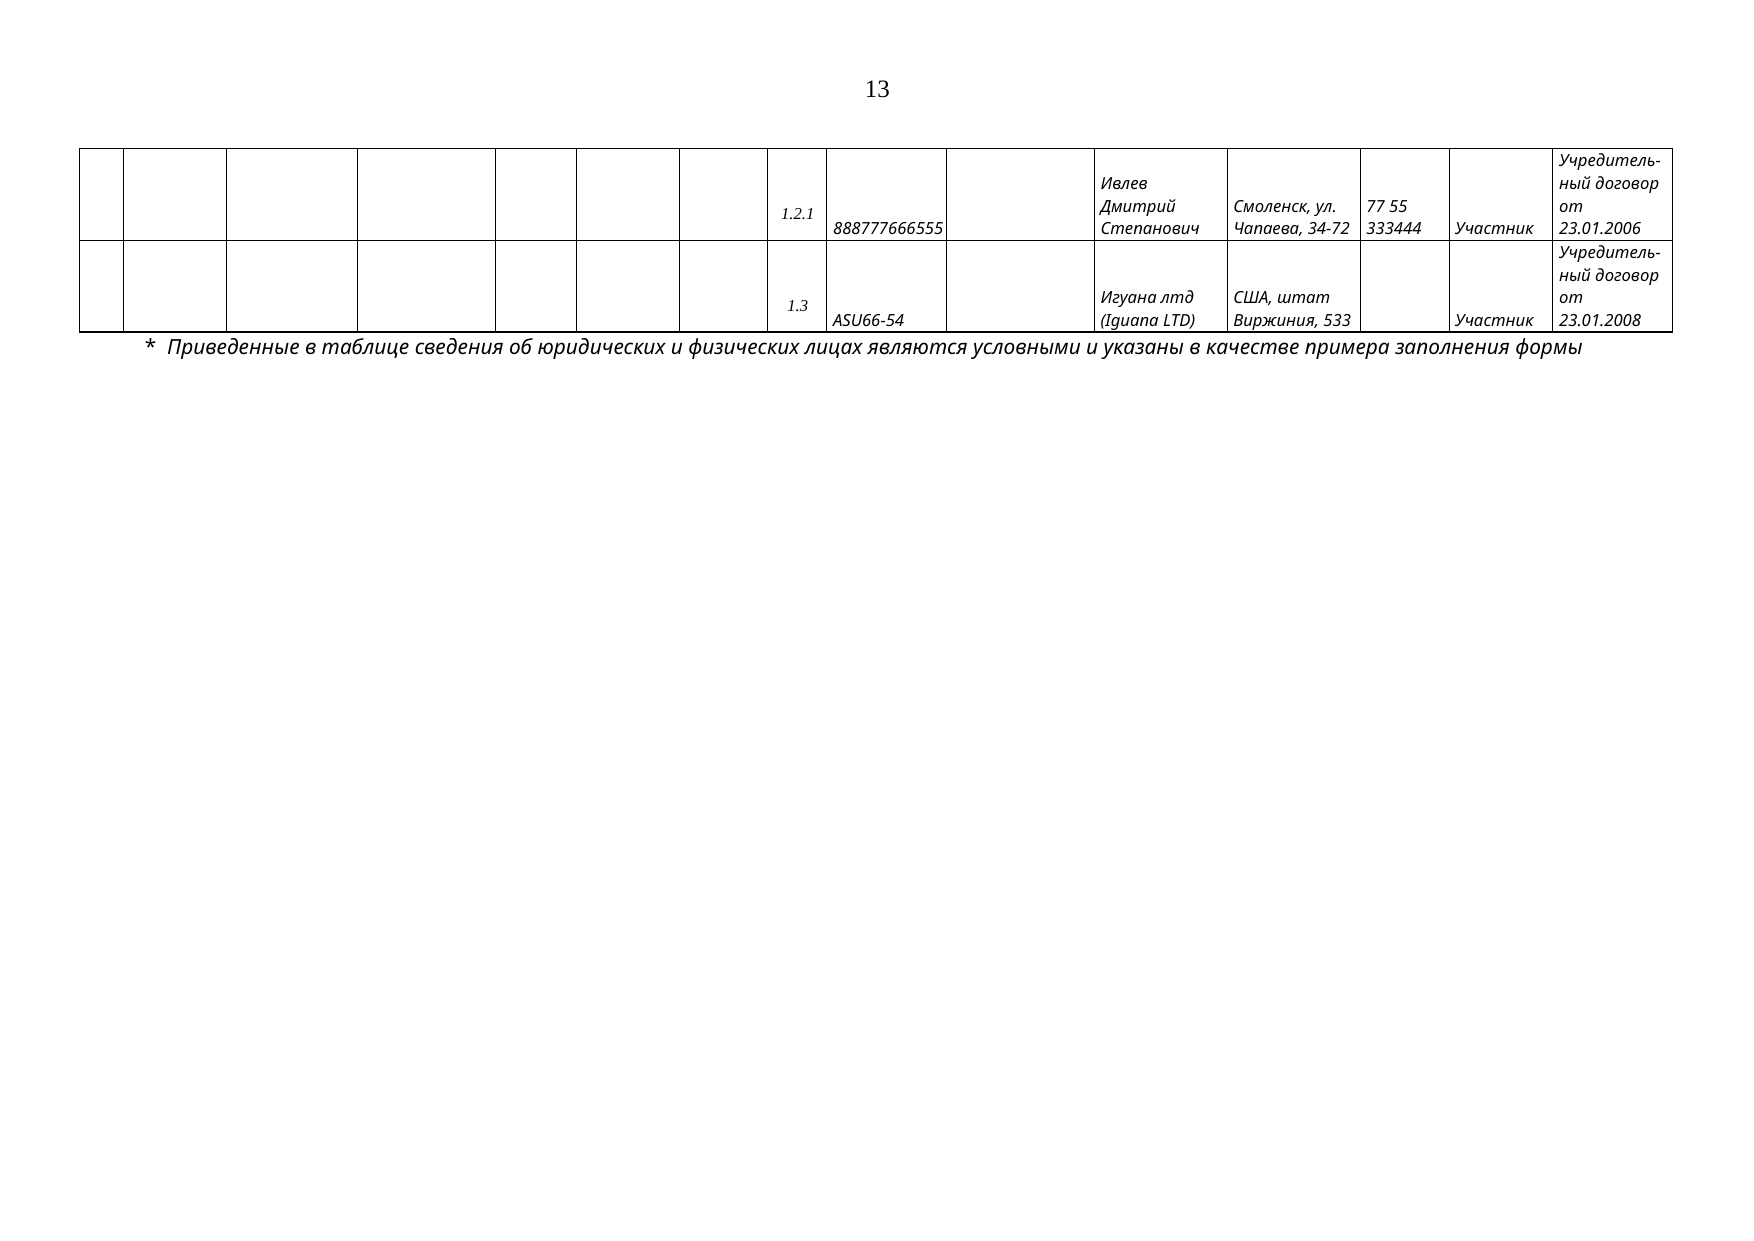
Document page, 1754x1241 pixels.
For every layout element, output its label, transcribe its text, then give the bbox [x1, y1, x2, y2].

table_cell Игуана лтд (Iguana LTD) [1095, 241, 1227, 331]
table_cell Учредитель-ный договор от 23.01.2006 [1553, 149, 1672, 239]
table_cell США, штат Виржиния, 533 [1228, 241, 1360, 331]
table_cell Ивлев Дмитрий Степанович [1095, 149, 1227, 239]
table_cell [680, 149, 767, 239]
table_cell [80, 241, 123, 331]
table_cell Участник [1450, 241, 1552, 331]
table_cell 1.2.1 [768, 149, 826, 239]
table_cell 77 55 333444 [1361, 149, 1449, 239]
table_cell [496, 241, 576, 331]
table_cell [947, 241, 1094, 331]
table_cell [577, 241, 679, 331]
table_cell 888777666555 [827, 149, 946, 239]
table_cell * Приведенные в таблице сведения об юридических и физических лицах являются условными и указаны в качестве примера заполнения формы [80, 333, 1672, 361]
table_cell [358, 241, 495, 331]
table_cell [124, 149, 226, 239]
table_cell [227, 241, 357, 331]
table_cell 1.3 [768, 241, 826, 331]
table_cell [680, 241, 767, 331]
table_cell Учредитель-ный договор от 23.01.2008 [1553, 241, 1672, 331]
table_cell Участник [1450, 149, 1552, 239]
table_cell [496, 149, 576, 239]
table_cell [1361, 241, 1449, 331]
table_cell [227, 149, 357, 239]
table_cell [577, 149, 679, 239]
table_cell [124, 241, 226, 331]
table_cell Смоленск, ул. Чапаева, 34-72 [1228, 149, 1360, 239]
table_cell [80, 149, 123, 239]
table_cell [358, 149, 495, 239]
table_cell [947, 149, 1094, 239]
table_cell ASU66-54 [827, 241, 946, 331]
